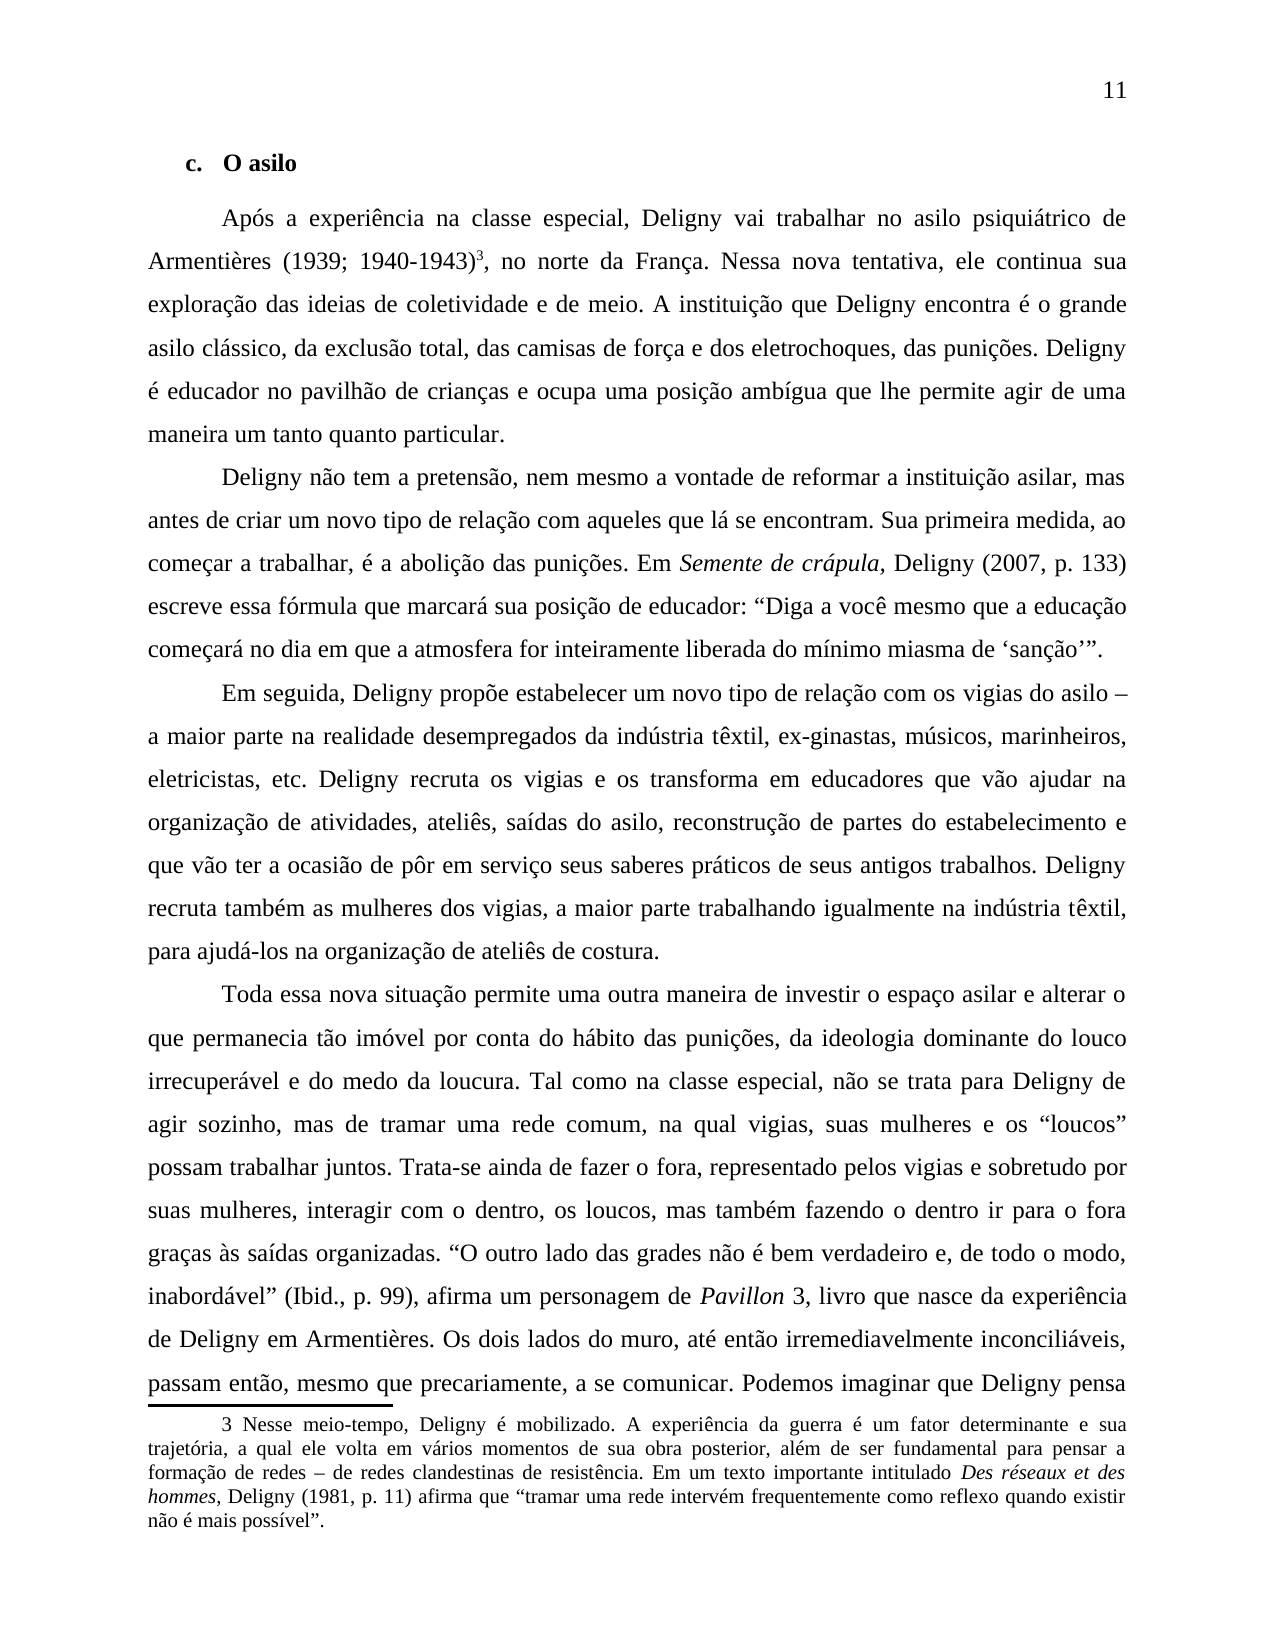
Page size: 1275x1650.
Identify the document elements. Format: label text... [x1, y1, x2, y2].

text Deligny não tem a pretensão, nem mesmo a vontade de reformar a instituição asilar, mas antes de criar um novo tipo de relação com aqueles que lá se encontram. Sua primeira medida, ao começar a trabalhar, é a abolição das punições. Em Semente de crápula, Deligny (2007, p. 133) escreve essa fórmula que marcará sua posição de educador: “Diga a você mesmo que a educação começará no dia em que a atmosfera for inteiramente liberada do mínimo miasma de ‘sanção’”. [148, 462, 1127, 663]
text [148, 979, 1127, 1396]
subtitle O asilo [185, 148, 1127, 176]
text Após a experiência na classe especial, Deligny vai trabalhar no asilo psiquiátrico de Armentières (1939; 1940-1943), no norte da França. Nessa nova tentativa, ele continua sua exploração das ideias de coletividade e de meio. A instituição que Deligny encontra é o grande asilo clássico, da exclusão total, das camisas de força e dos eletrochoques, das punições. Deligny é educador no pavilhão de crianças e ocupa uma posição ambígua que lhe permite agir de uma maneira um tanto quanto particular. [148, 203, 1127, 448]
text Em seguida, Deligny propõe estabelecer um novo tipo de relação com os vigias do asilo – a maior parte na realidade desempregados da indústria têxtil, ex-ginastas, músicos, marinheiros, eletricistas, etc. Deligny recruta os vigias e os transforma em educadores que vão ajudar na organização de atividades, ateliês, saídas do asilo, reconstrução de partes do estabelecimento e que vão ter a ocasião de pôr em serviço seus saberes práticos de seus antigos trabalhos. Deligny recruta também as mulheres dos vigias, a maior parte trabalhando igualmente na indústria têxtil, para ajudá-los na organização de ateliês de costura. [148, 678, 1127, 965]
